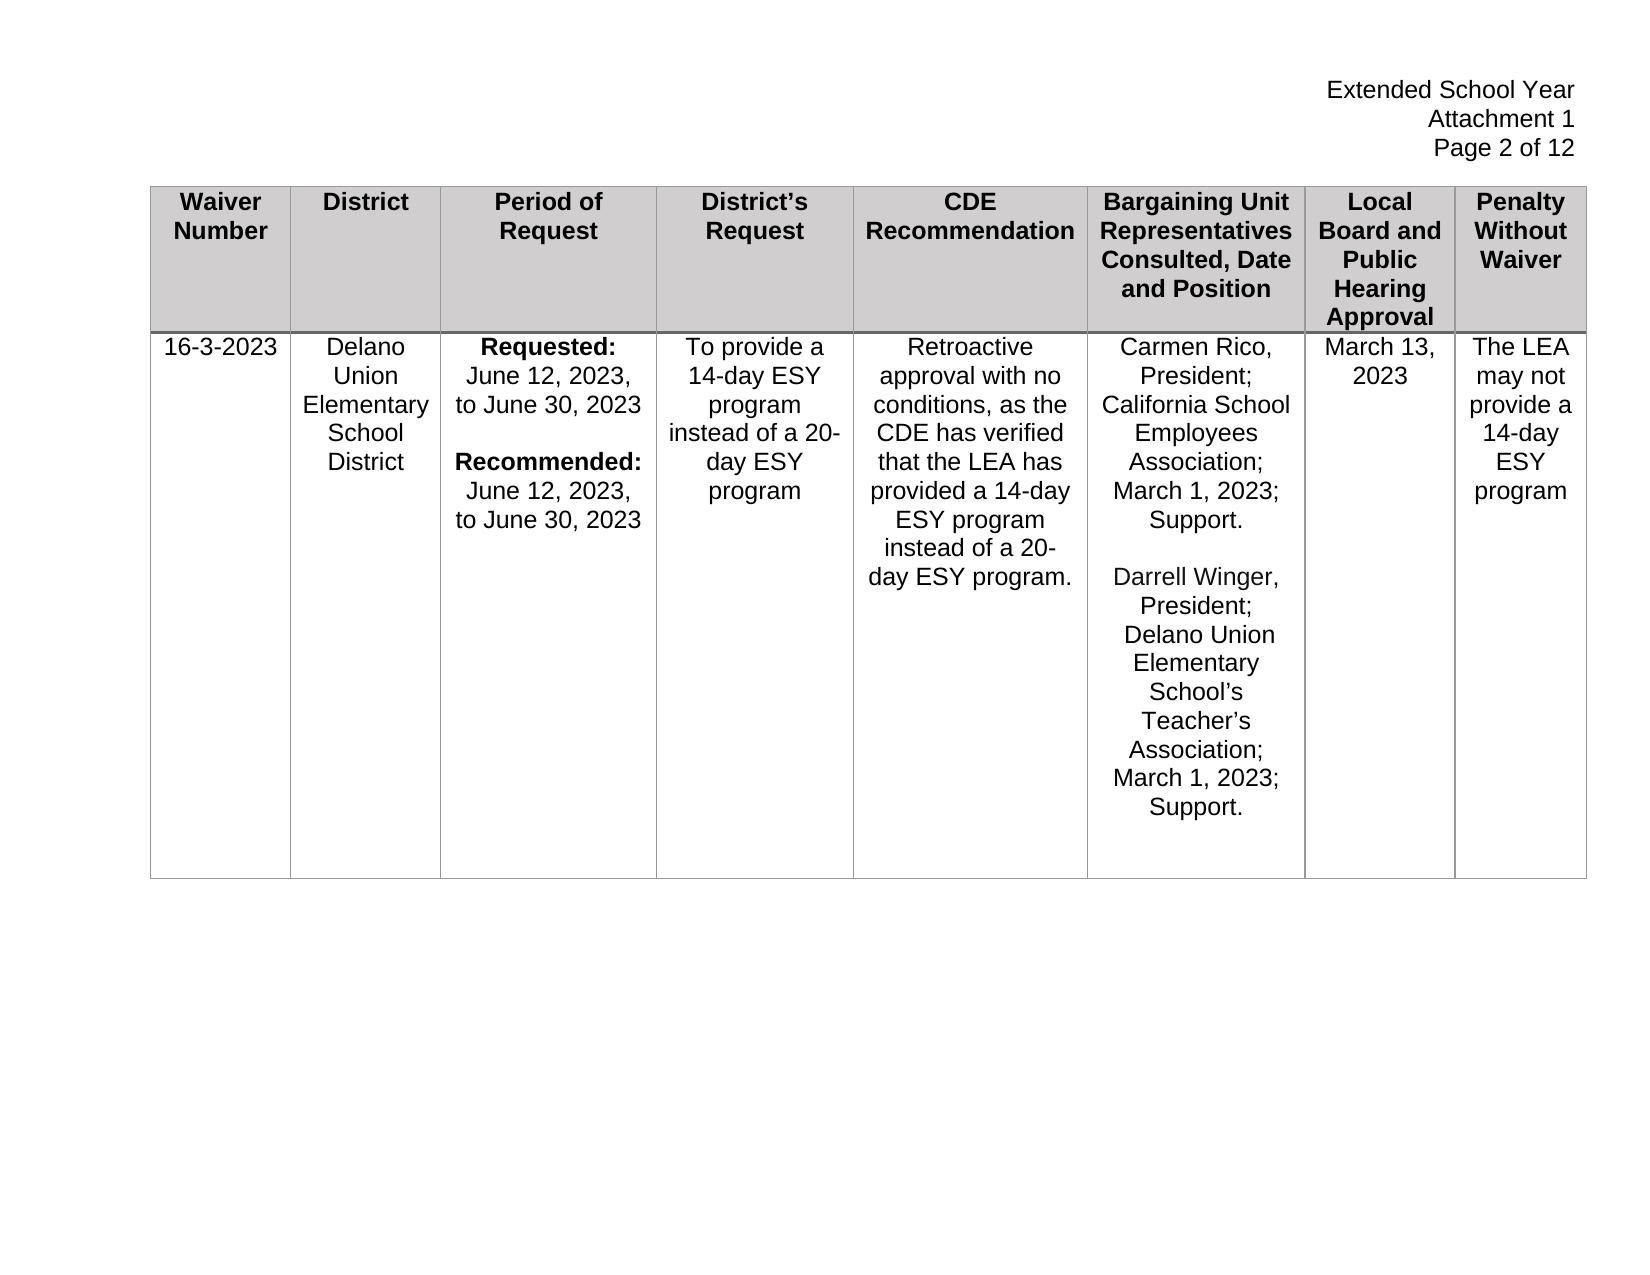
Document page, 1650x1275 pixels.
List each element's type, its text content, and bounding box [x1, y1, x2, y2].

table_cell Retroactive approval with no conditions, as the CDE has verified that the LEA has provided a 14-day ESY program instead of a 20-day ESY program. [854, 334, 1087, 878]
table_cell Delano Union Elementary School District [291, 334, 440, 878]
table_cell March 13, 2023 [1306, 334, 1454, 878]
table_header Waiver Number [151, 187, 290, 331]
table_cell 16-3-2023 [151, 334, 290, 878]
table_header Period of Request [441, 187, 656, 331]
table_header Bargaining Unit Representatives Consulted, Date and Position [1088, 187, 1304, 331]
table_cell The LEA may not provide a 14-day ESY program [1456, 334, 1586, 878]
table_header Penalty Without Waiver [1456, 187, 1586, 331]
table_header District [291, 187, 440, 331]
table_header District’s Request [657, 187, 853, 331]
table_cell Requested: June 12, 2023, to June 30, 2023 Recommended: June 12, 2023, to June 30, 2023 [441, 334, 656, 878]
table_cell To provide a 14-day ESY program instead of a 20-day ESY program [657, 334, 853, 878]
table_header CDE Recommendation [854, 187, 1087, 331]
table_header Local Board and Public Hearing Approval [1306, 187, 1454, 331]
table_cell Carmen Rico, President; California School Employees Association; March 1, 2023; Support. Darrell Winger, President; Delano Union Elementary School’s Teacher’s Association; March 1, 2023; Support. [1088, 334, 1304, 878]
